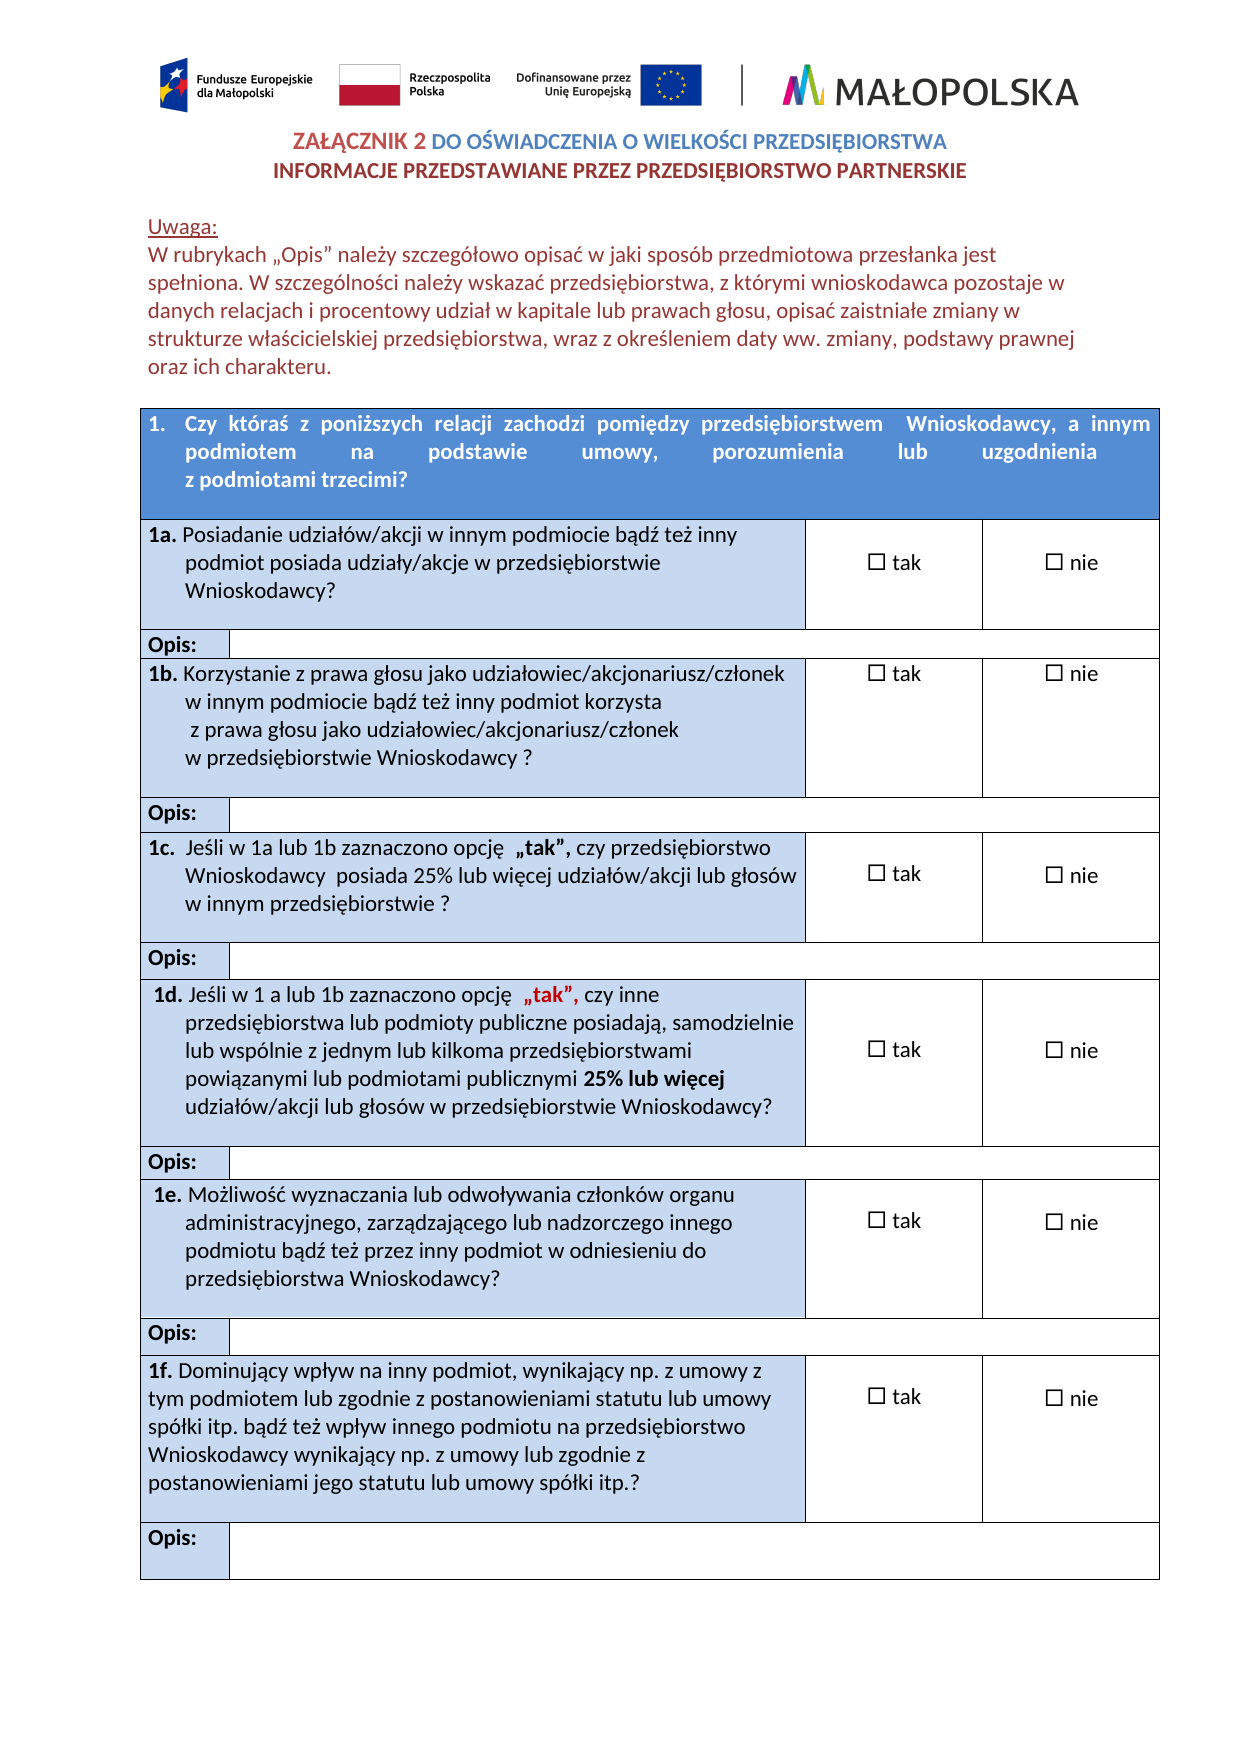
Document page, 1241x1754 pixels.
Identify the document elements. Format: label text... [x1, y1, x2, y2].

table_cell nie [983, 659, 1159, 797]
table_cell Opis: [141, 630, 229, 658]
table_header Czy któraś z poniższych relacji zachodzi pomiędzy przedsiębiorstwem Wnioskodawcy, a innym podmiotem na podstawie umowy, porozumienia lub uzgodnienia z podmiotami trzecimi? [141, 409, 1159, 519]
table_cell nie [983, 833, 1159, 942]
table_cell 1e. Możliwość wyznaczania lub odwoływania członków organu administracyjnego, zarządzającego lub nadzorczego innego podmiotu bądź też przez inny podmiot w odniesieniu do przedsiębiorstwa Wnioskodawcy? [141, 1180, 805, 1317]
table_cell 1d. Jeśli w 1 a lub 1b zaznaczono opcję „tak”, czy inne przedsiębiorstwa lub podmioty publiczne posiadają, samodzielnie lub wspólnie z jednym lub kilkoma przedsiębiorstwami powiązanymi lub podmiotami publicznymi 25% lub więcej udziałów/akcji lub głosów w przedsiębiorstwie Wnioskodawcy? [141, 980, 805, 1146]
table_cell 1a. Posiadanie udziałów/akcji w innym podmiocie bądź też inny podmiot posiada udziały/akcje w przedsiębiorstwie Wnioskodawcy? [141, 520, 805, 629]
table_cell nie [983, 1356, 1159, 1522]
table_cell tak [806, 833, 982, 942]
list ZAŁĄCZNIK 2 DO OŚWIADCZENIA O WIELKOŚCI PRZEDSIĘBIORSTWA [148, 126, 1093, 156]
table_cell tak [806, 1180, 982, 1317]
table_cell [230, 1319, 1159, 1355]
table_cell 1c. Jeśli w 1a lub 1b zaznaczono opcję „tak”, czy przedsiębiorstwo Wnioskodawcy posiada 25% lub więcej udziałów/akcji lub głosów w innym przedsiębiorstwie ? [141, 833, 805, 942]
table_cell nie [983, 980, 1159, 1146]
table_cell [230, 798, 1159, 832]
table_cell tak [806, 980, 982, 1146]
table_cell tak [806, 520, 982, 629]
table_cell Opis: [141, 1319, 229, 1355]
table_cell 1b. Korzystanie z prawa głosu jako udziałowiec/akcjonariusz/członek w innym podmiocie bądź też inny podmiot korzysta z prawa głosu jako udziałowiec/akcjonariusz/członek w przedsiębiorstwie Wnioskodawcy ? [141, 659, 805, 797]
table_cell tak [806, 1356, 982, 1522]
table_cell [230, 630, 1159, 658]
table_cell tak [806, 659, 982, 797]
table_cell Opis: [141, 1147, 229, 1179]
table_cell [230, 943, 1159, 979]
table_cell [230, 1523, 1159, 1579]
list INFORMACJE PRZEDSTAWIANE PRZEZ PRZEDSIĘBIORSTWO PARTNERSKIE [148, 156, 1093, 184]
table_cell [230, 1147, 1159, 1179]
text W rubrykach „Opis” należy szczegółowo opisać w jaki sposób przedmiotowa przesłanka jest spełniona. W szczególności należy wskazać przedsiębiorstwa, z którymi wnioskodawca pozostaje w danych relacjach i procentowy udział w kapitale lub prawach głosu, opisać zaistniałe zmiany w strukturze właścicielskiej przedsiębiorstwa, wraz z określeniem daty ww. zmiany, podstawy prawnej oraz ich charakteru. [148, 240, 1093, 380]
picture [147, 44, 1093, 126]
table_cell Opis: [141, 798, 229, 832]
table_cell nie [983, 1180, 1159, 1317]
text Uwaga: [148, 212, 1093, 240]
table_cell nie [983, 520, 1159, 629]
table_cell 1f. Dominujący wpływ na inny podmiot, wynikający np. z umowy z tym podmiotem lub zgodnie z postanowieniami statutu lub umowy spółki itp. bądź też wpływ innego podmiotu na przedsiębiorstwo Wnioskodawcy wynikający np. z umowy lub zgodnie z postanowieniami jego statutu lub umowy spółki itp.? [141, 1356, 805, 1522]
table_cell Opis: [141, 943, 229, 979]
table_cell Opis: [141, 1523, 229, 1579]
